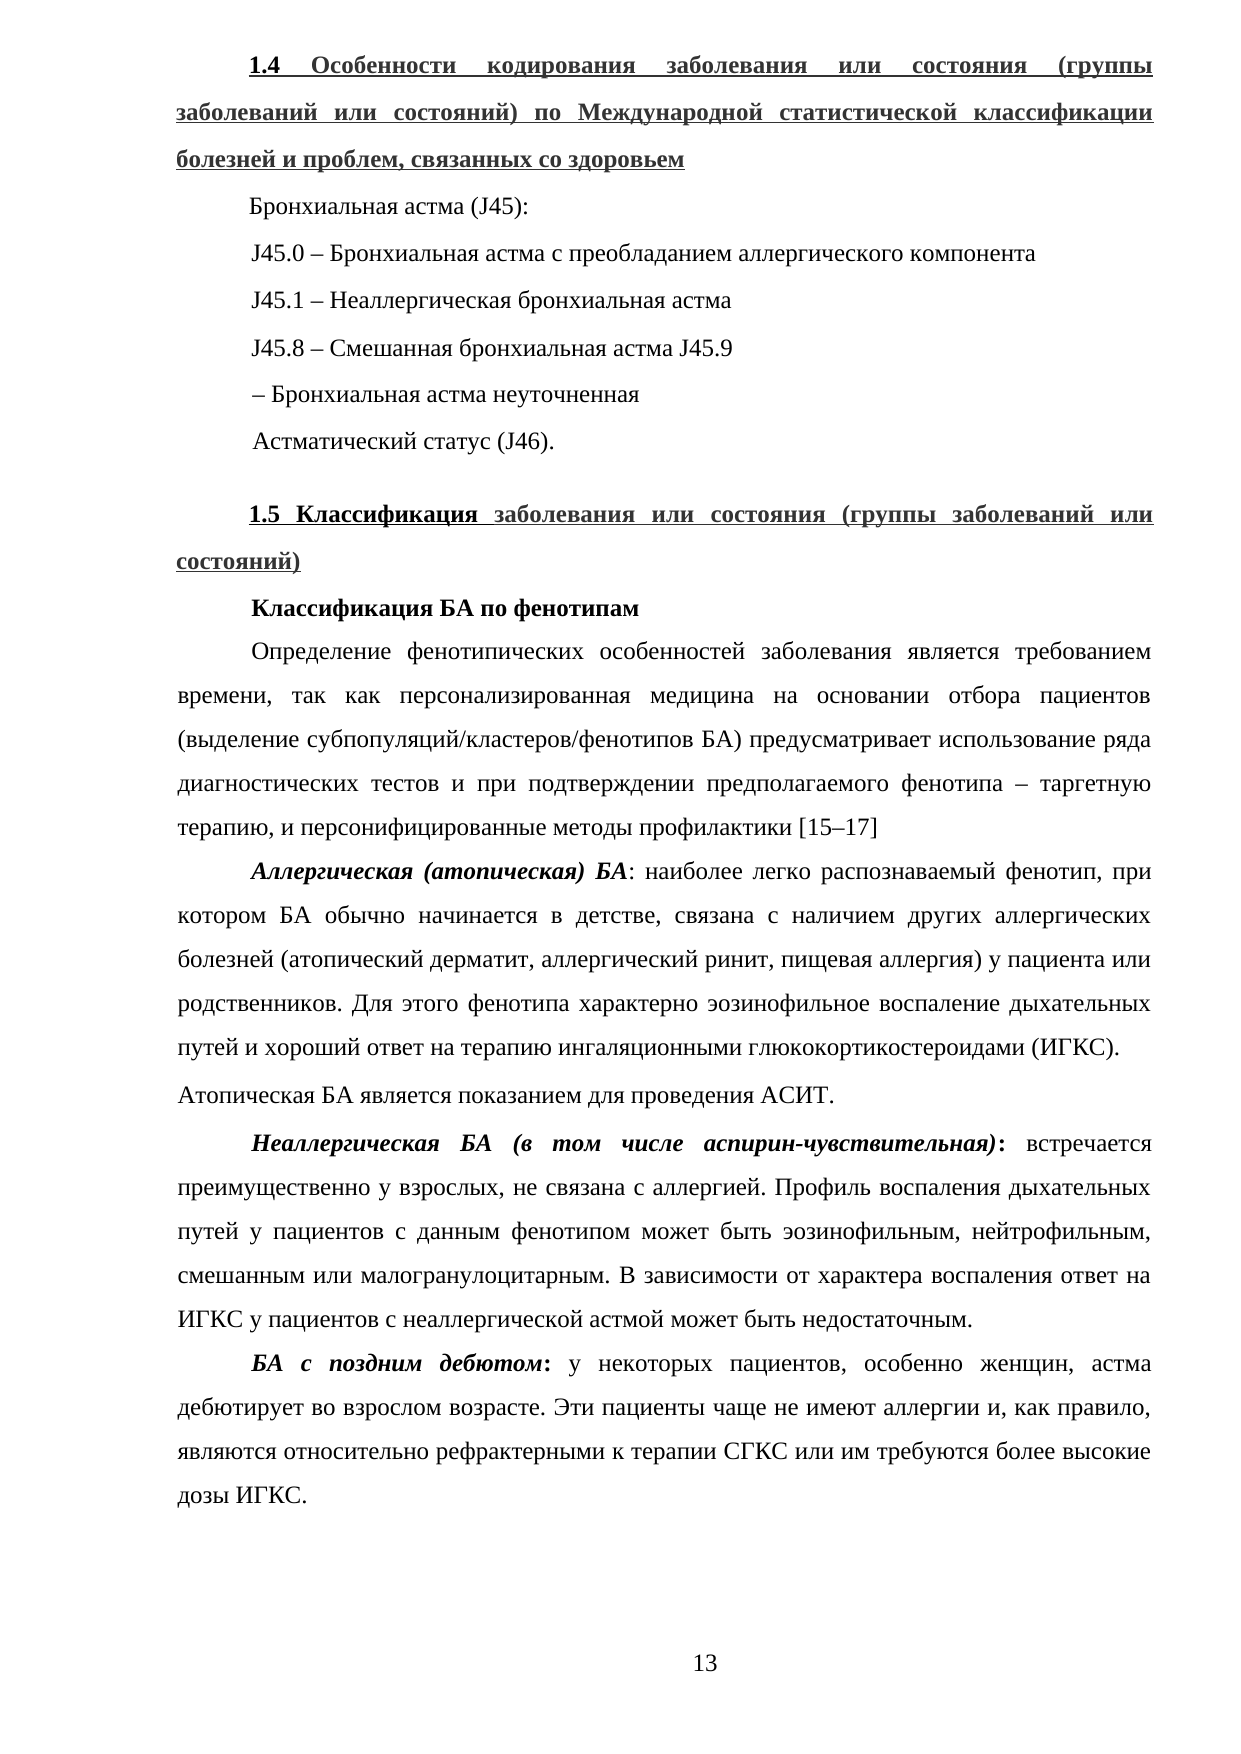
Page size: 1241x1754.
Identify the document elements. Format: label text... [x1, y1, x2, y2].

text Атопическая БА является показанием для проведения АСИТ. [177, 1080, 1065, 1109]
subtitle 1.4 Особенности кодирования заболевания или состояния (группы заболеваний или состояний) по Международной статистической классификации болезней и проблем, связанных со здоровьем [176, 123, 1153, 172]
text Бронхиальная астма (J45): [176, 191, 1153, 220]
text J45.0 – Бронхиальная астма с преобладанием аллергического компонента [251, 238, 1065, 267]
subtitle 1.4 Особенности кодирования заболевания или состояния (группы заболеваний или состояний) по Международной статистической классификации болезней и проблем, связанных со здоровьем [176, 50, 1153, 122]
text Определение фенотипических особенностей заболевания является требованием времени, так как персонализированная медицина на основании отбора пациентов (выделение субпопуляций/кластеров/фенотипов БА) предусматривает использование ряда диагностических тестов и при подтверждении предполагаемого фенотипа – таргетную терапию, и персонифицированные методы профилактики [15–17] [177, 636, 1152, 841]
subtitle 1.5 Классификация заболевания или состояния (группы заболеваний или состояний) [176, 499, 1153, 574]
text Неаллергическая БА (в том числе аспирин-чувствительная): встречается преимущественно у взрослых, не связана с аллергией. Профиль воспаления дыхательных путей у пациентов с данным фенотипом может быть эозинофильным, нейтрофильным, смешанным или малогранулоцитарным. В зависимости от характера воспаления ответ на ИГКС у пациентов с неаллергической астмой может быть недостаточным. [177, 1128, 1152, 1332]
text БА с поздним дебютом: у некоторых пациентов, особенно женщин, астма дебютирует во взрослом возрасте. Эти пациенты чаще не имеют аллергии и, как правило, являются относительно рефрактерными к терапии СГКС или им требуются более высокие дозы ИГКС. [177, 1348, 1152, 1509]
text J45.8 – Смешанная бронхиальная астма J45.9 – Бронхиальная астма неуточненная Астматический статус (J46). [251, 333, 733, 455]
text J45.1 – Неаллергическая бронхиальная астма [251, 286, 1065, 314]
text Классификация БА по фенотипам [251, 593, 1151, 622]
text Аллергическая (атопическая) БА: наиболее легко распознаваемый фенотип, при котором БА обычно начинается в детстве, связана с наличием других аллергических болезней (атопический дерматит, аллергический ринит, пищевая аллергия) у пациента или родственников. Для этого фенотипа характерно эозинофильное воспаление дыхательных путей и хороший ответ на терапию ингаляционными глюкокортикостероидами (ИГКС). [177, 856, 1152, 1061]
